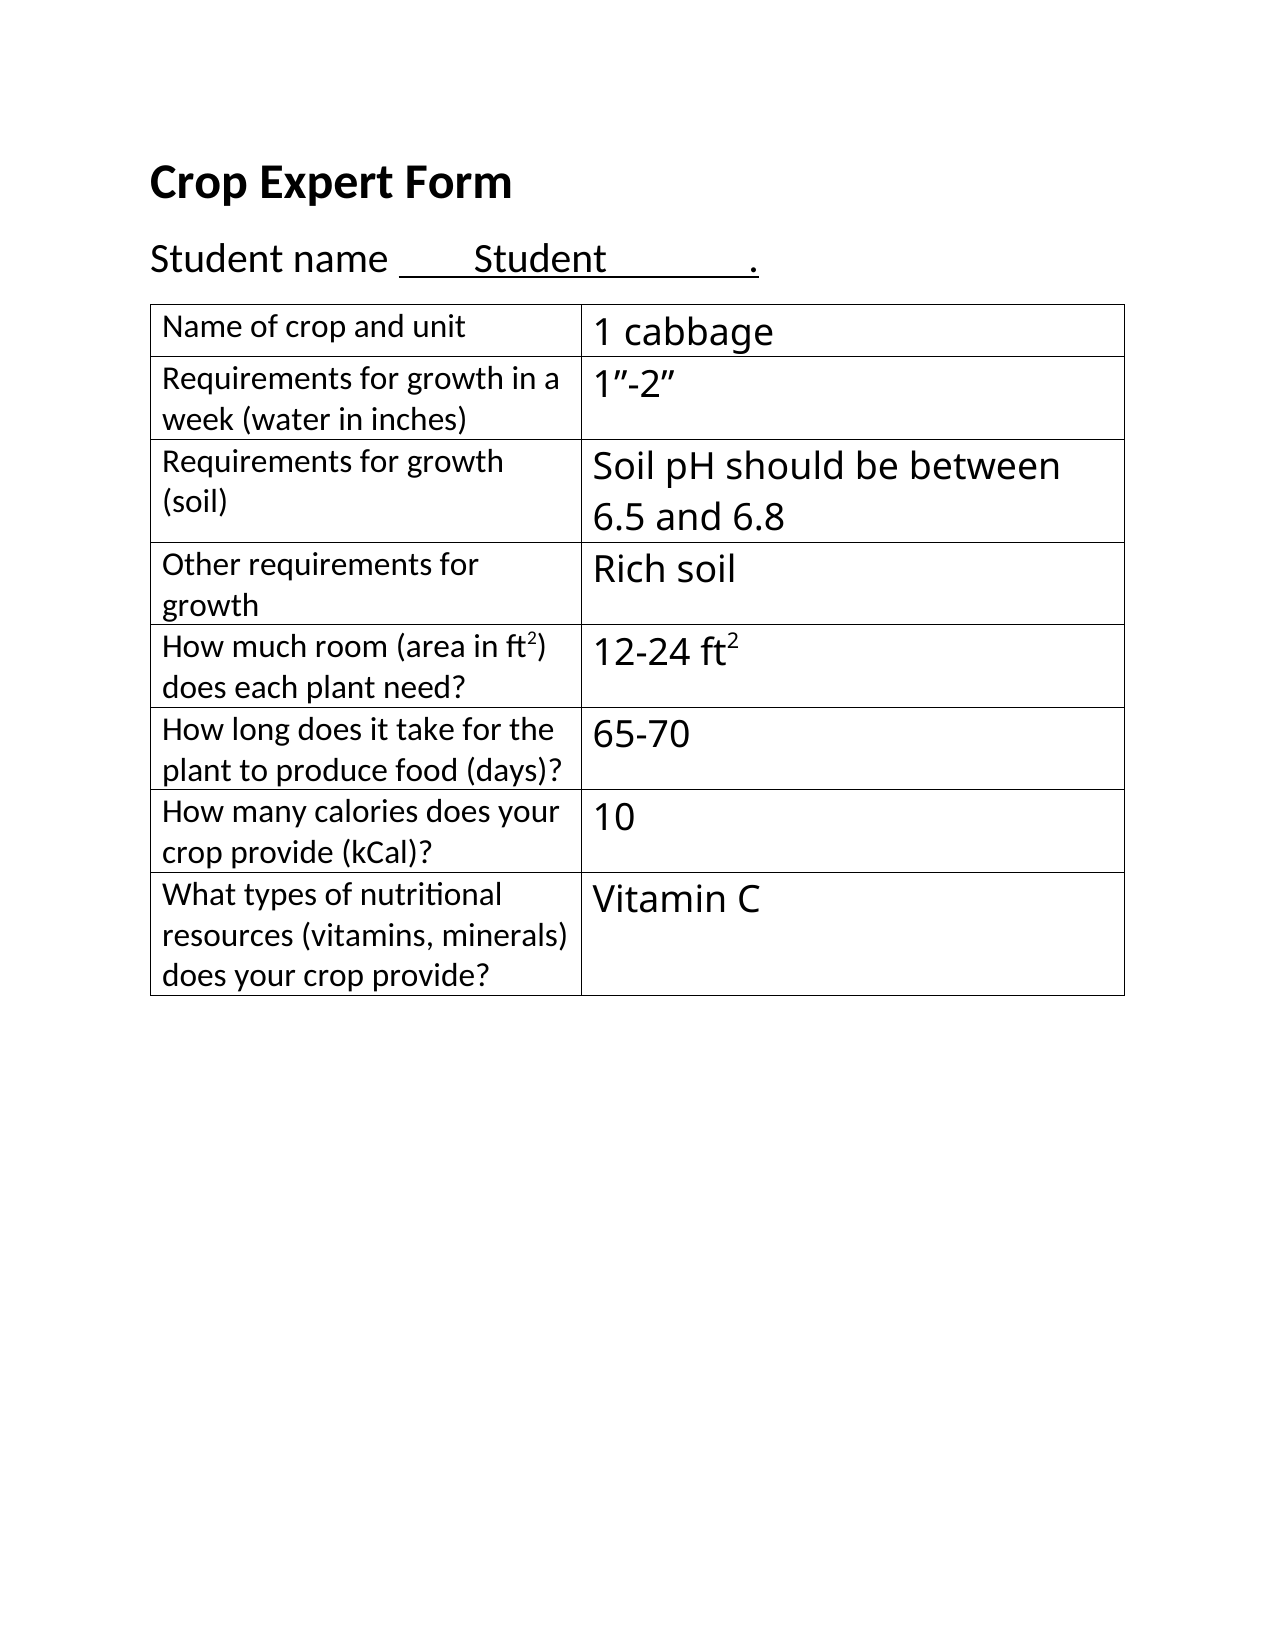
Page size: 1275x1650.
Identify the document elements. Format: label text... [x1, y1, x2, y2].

table_header 1 cabbage [582, 305, 1124, 356]
table_cell Soil pH should be between 6.5 and 6.8 [582, 440, 1124, 542]
table_cell How long does it take for the plant to produce food (days)? [151, 708, 581, 789]
table_cell 12-24 ft2 [582, 625, 1124, 707]
table_header Name of crop and unit [151, 305, 581, 356]
table_cell Requirements for growth in a week (water in inches) [151, 357, 581, 439]
table_cell How many calories does your crop provide (kCal)? [151, 790, 581, 872]
table_cell 10 [582, 790, 1124, 872]
table_cell 1”-2” [582, 357, 1124, 439]
table_cell How much room (area in ft2) does each plant need? [151, 625, 581, 707]
text Student name Student . [150, 232, 1125, 283]
table_cell Other requirements for growth [151, 543, 581, 624]
table_cell 65-70 [582, 708, 1124, 789]
table_cell Vitamin C [582, 873, 1124, 995]
table_cell Requirements for growth (soil) [151, 440, 581, 542]
text Crop Expert Form [150, 150, 1125, 211]
table_cell Rich soil [582, 543, 1124, 624]
table_cell What types of nutritional resources (vitamins, minerals) does your crop provide? [151, 873, 581, 995]
